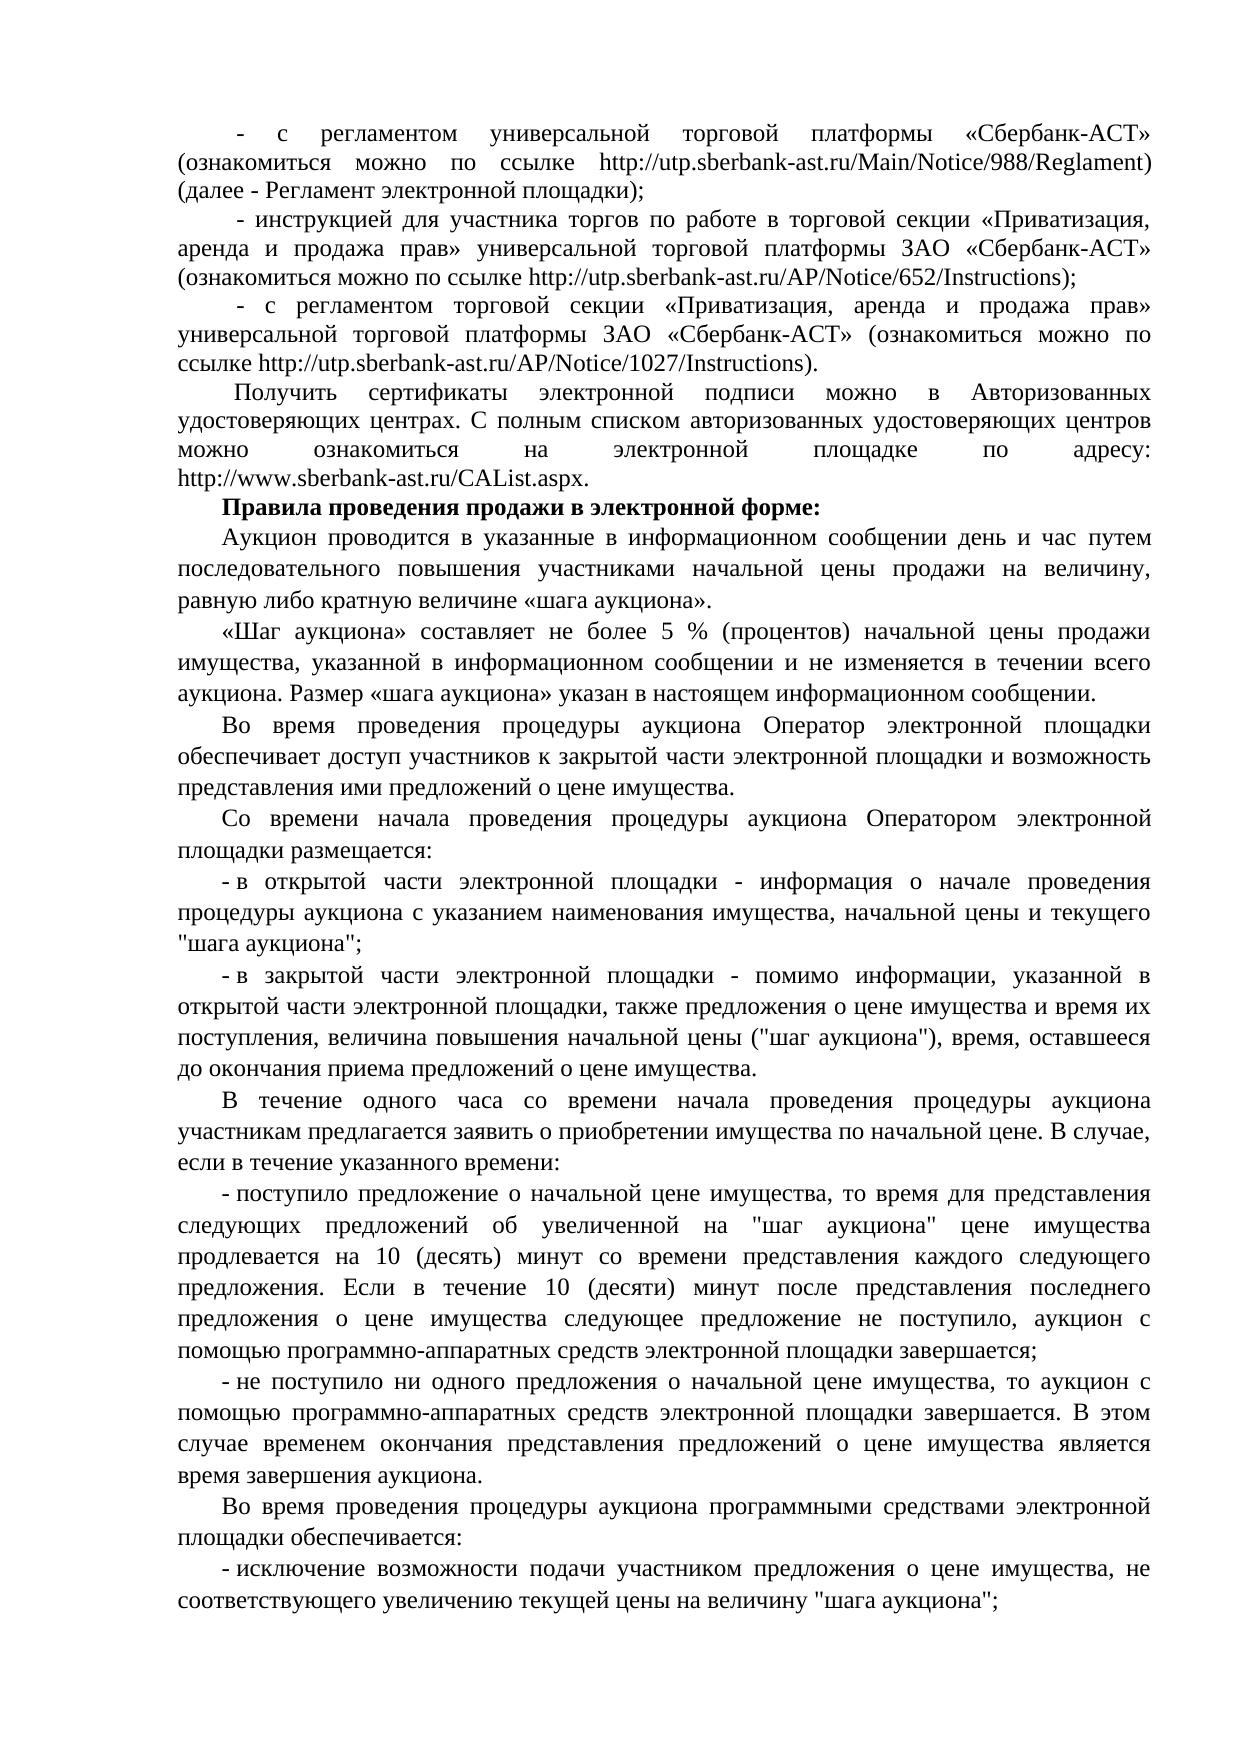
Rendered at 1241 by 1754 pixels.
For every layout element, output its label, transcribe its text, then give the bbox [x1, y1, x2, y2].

text - не поступило ни одного предложения о начальной цене имущества, то аукцион с помощью программно-аппаратных средств электронной площадки завершается. В этом случае временем окончания представления предложений о цене имущества является время завершения аукциона. [177, 1364, 1152, 1489]
text - с регламентом торговой секции «Приватизация, аренда и продажа прав» универсальной торговой платформы ЗАО «Сбербанк-АСТ» (ознакомиться можно по ссылке http://utp.sberbank-ast.ru/AP/Notice/1027/Instructions). [177, 291, 1152, 377]
text Аукцион проводится в указанные в информационном сообщении день и час путем последовательного повышения участниками начальной цены продажи на величину, равную либо кратную величине «шага аукциона». [177, 521, 1152, 614]
text Получить сертификаты электронной подписи можно в Авторизованных удостоверяющих центрах. С полным списком авторизованных удостоверяющих центров можно ознакомиться на электронной площадке по адресу: http://www.sberbank-ast.ru/CAList.aspx. [177, 377, 1152, 492]
text «Шаг аукциона» составляет не более 5 % (процентов) начальной цены продажи имущества, указанной в информационном сообщении и не изменяется в течении всего аукциона. Размер «шага аукциона» указан в настоящем информационном сообщении. [177, 614, 1152, 708]
text - в открытой части электронной площадки - информация о начале проведения процедуры аукциона с указанием наименования имущества, начальной цены и текущего "шага аукциона"; [177, 864, 1152, 958]
text - поступило предложение о начальной цене имущества, то время для представления следующих предложений об увеличенной на "шаг аукциона" цене имущества продлевается на 10 (десять) минут со времени представления каждого следующего предложения. Если в течение 10 (десяти) минут после представления последнего предложения о цене имущества следующее предложение не поступило, аукцион с помощью программно-аппаратных средств электронной площадки завершается; [177, 1177, 1152, 1364]
text - исключение возможности подачи участником предложения о цене имущества, не соответствующего увеличению текущей цены на величину "шага аукциона"; [177, 1552, 1152, 1614]
text - в закрытой части электронной площадки - помимо информации, указанной в открытой части электронной площадки, также предложения о цене имущества и время их поступления, величина повышения начальной цены ("шаг аукциона"), время, оставшееся до окончания приема предложений о цене имущества. [177, 958, 1152, 1083]
text Правила проведения продажи в электронной форме: [177, 492, 1152, 521]
list Во время проведения процедуры аукциона Оператор электронной площадки обеспечивает доступ участников к закрытой части электронной площадки и возможность представления ими предложений о цене имущества. [177, 708, 1152, 802]
text Во время проведения процедуры аукциона программными средствами электронной площадки обеспечивается: [177, 1489, 1152, 1552]
text В течение одного часа со времени начала проведения процедуры аукциона участникам предлагается заявить о приобретении имущества по начальной цене. В случае, если в течение указанного времени: [177, 1083, 1152, 1177]
text - с регламентом универсальной торговой платформы «Сбербанк-АСТ» (ознакомиться можно по ссылке http://utp.sberbank-ast.ru/Main/Notice/988/Reglament) (далее - Регламент электронной площадки); [177, 118, 1152, 204]
text - инструкцией для участника торгов по работе в торговой секции «Приватизация, аренда и продажа прав» универсальной торговой платформы ЗАО «Сбербанк-АСТ» (ознакомиться можно по ссылке http://utp.sberbank-ast.ru/AP/Notice/652/Instructions); [177, 204, 1152, 291]
text Со времени начала проведения процедуры аукциона Оператором электронной площадки размещается: [177, 802, 1152, 864]
